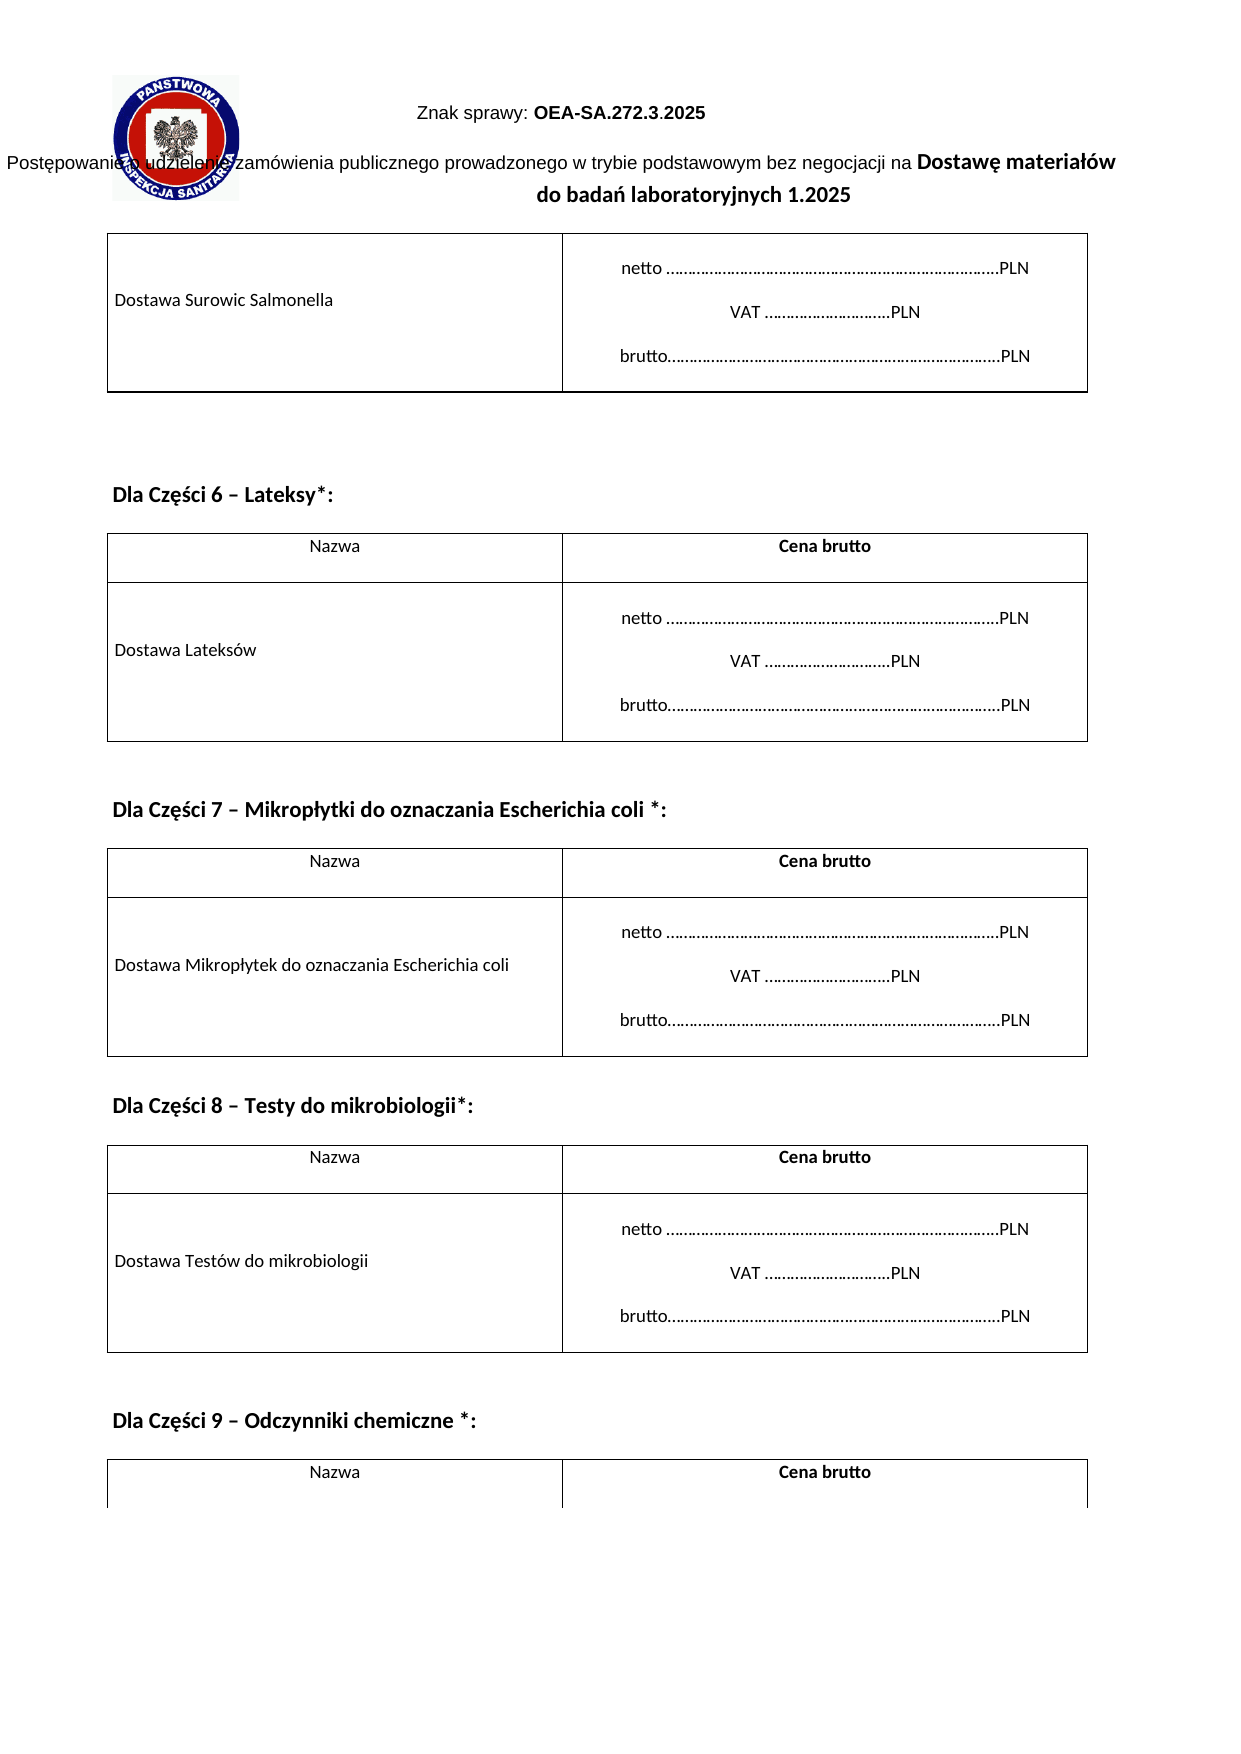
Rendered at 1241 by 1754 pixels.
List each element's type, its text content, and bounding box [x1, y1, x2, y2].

text Dla Części 6 – Lateksy*: [112, 480, 1128, 508]
table_cell netto …………………………………………………………………..PLN VAT ………………………..PLN brutto…………………………………………………………………..PLN [563, 1194, 1087, 1352]
text Dla Części 8 – Testy do mikrobiologii*: [112, 1057, 1128, 1119]
table_cell Dostawa Testów do mikrobiologii [108, 1194, 562, 1352]
picture [112, 75, 240, 201]
text Dla Części 7 – Mikropłytki do oznaczania Escherichia coli *: [112, 795, 1128, 823]
table_header Cena brutto [563, 1460, 1087, 1508]
table_header Cena brutto [563, 849, 1087, 897]
table_header Nazwa [108, 1146, 562, 1193]
table_header Nazwa [108, 534, 562, 582]
text Dla Części 9 – Odczynniki chemiczne *: [112, 1406, 1128, 1434]
table_cell Dostawa Surowic Salmonella [108, 234, 562, 391]
table_cell netto …………………………………………………………………..PLN VAT ………………………..PLN brutto…………………………………………………………………..PLN [563, 898, 1087, 1056]
table_cell Dostawa Lateksów [108, 583, 562, 741]
table_header Nazwa [108, 1460, 562, 1508]
table_header Cena brutto [563, 1146, 1087, 1193]
table_cell Dostawa Mikropłytek do oznaczania Escherichia coli [108, 898, 562, 1056]
table_header Nazwa [108, 849, 562, 897]
table_cell netto …………………………………………………………………..PLN VAT ………………………..PLN brutto…………………………………………………………………..PLN [563, 583, 1087, 741]
table_header Cena brutto [563, 534, 1087, 582]
table_cell netto …………………………………………………………………..PLN VAT ………………………..PLN brutto…………………………………………………………………..PLN [563, 234, 1087, 391]
